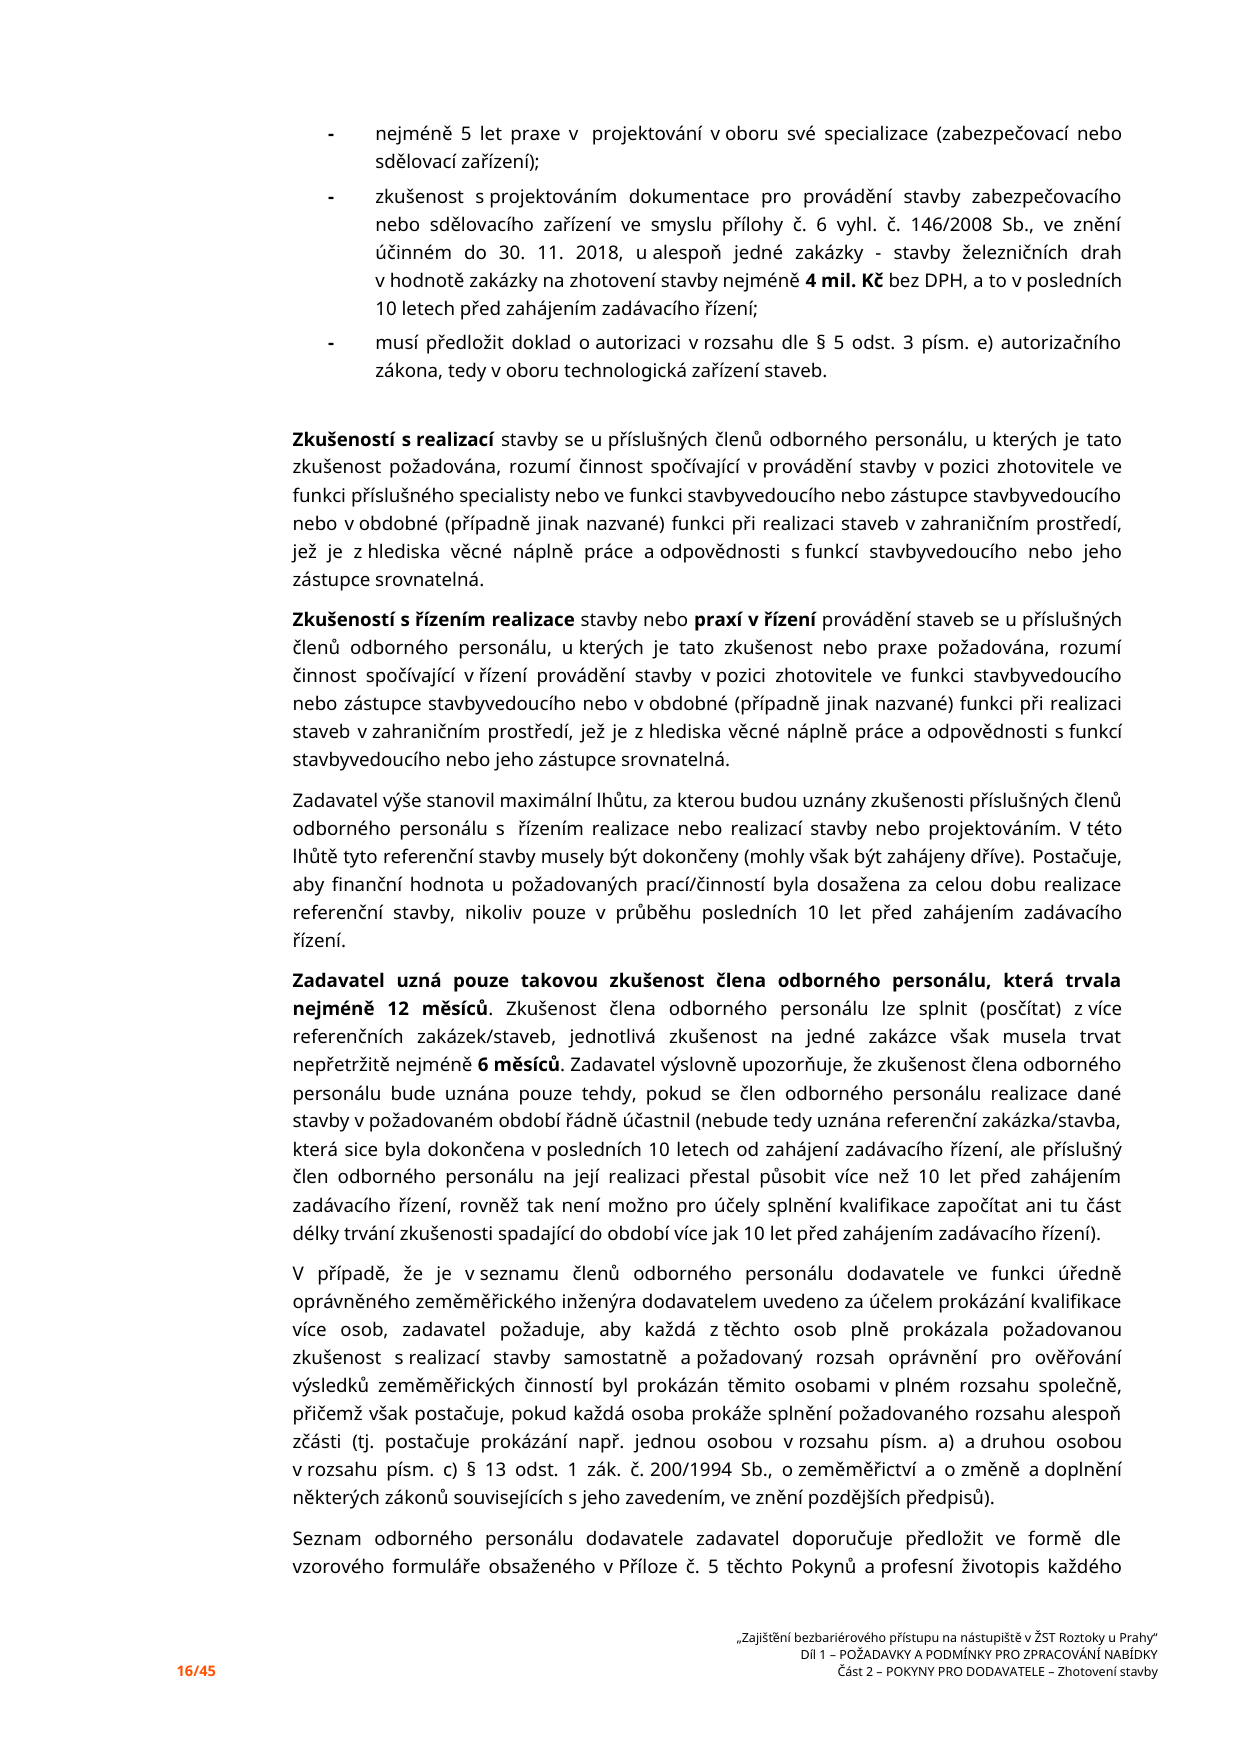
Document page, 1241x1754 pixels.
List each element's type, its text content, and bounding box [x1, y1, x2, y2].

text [292, 1525, 1122, 1579]
text musí předložit doklad o autorizaci v rozsahu dle § 5 odst. 3 písm. e) autorizačního zákona, tedy v oboru technologická zařízení staveb. [328, 329, 1122, 383]
text nejméně 5 let praxe v projektování v oboru své specializace (zabezpečovací nebo sdělovací zařízení); [328, 121, 1122, 174]
text zkušenost s projektováním dokumentace pro provádění stavby zabezpečovacího nebo sdělovacího zařízení ve smyslu přílohy č. 6 vyhl. č. 146/2008 Sb., ve znění účinném do 30. 11. 2018, u alespoň jedné zakázky - stavby železničních drah v hodnotě zakázky na zhotovení stavby nejméně 4 mil. Kč bez DPH, a to v posledních 10 letech před zahájením zadávacího řízení; [328, 183, 1122, 321]
text Zkušeností s řízením realizace stavby nebo praxí v řízení provádění staveb se u příslušných členů odborného personálu, u kterých je tato zkušenost nebo praxe požadována, rozumí činnost spočívající v řízení provádění stavby v pozici zhotovitele ve funkci stavbyvedoucího nebo zástupce stavbyvedoucího nebo v obdobné (případně jinak nazvané) funkci při realizaci staveb v zahraničním prostředí, jež je z hlediska věcné náplně práce a odpovědnosti s funkcí stavbyvedoucího nebo jeho zástupce srovnatelná. [292, 606, 1122, 772]
text V případě, že je v seznamu členů odborného personálu dodavatele ve funkci úředně oprávněného zeměměřického inženýra dodavatelem uvedeno za účelem prokázání kvalifikace více osob, zadavatel požaduje, aby každá z těchto osob plně prokázala požadovanou zkušenost s realizací stavby samostatně a požadovaný rozsah oprávnění pro ověřování výsledků zeměměřických činností byl prokázán těmito osobami v plném rozsahu společně, přičemž však postačuje, pokud každá osoba prokáže splnění požadovaného rozsahu alespoň zčásti (tj. postačuje prokázání např. jednou osobou v rozsahu písm. a) a druhou osobou v rozsahu písm. c) § 13 odst. 1 zák. č. 200/1994 Sb., o zeměměřictví a o změně a doplnění některých zákonů souvisejících s jeho zavedením, ve znění pozdějších předpisů). [292, 1260, 1122, 1510]
text Zkušeností s realizací stavby se u příslušných členů odborného personálu, u kterých je tato zkušenost požadována, rozumí činnost spočívající v provádění stavby v pozici zhotovitele ve funkci příslušného specialisty nebo ve funkci stavbyvedoucího nebo zástupce stavbyvedoucího nebo v obdobné (případně jinak nazvané) funkci při realizaci staveb v zahraničním prostředí, jež je z hlediska věcné náplně práce a odpovědnosti s funkcí stavbyvedoucího nebo jeho zástupce srovnatelná. [292, 426, 1122, 591]
text Zadavatel výše stanovil maximální lhůtu, za kterou budou uznány zkušenosti příslušných členů odborného personálu s řízením realizace nebo realizací stavby nebo projektováním. V této lhůtě tyto referenční stavby musely být dokončeny (mohly však být zahájeny dříve). Postačuje, aby finanční hodnota u požadovaných prací/činností byla dosažena za celou dobu realizace referenční stavby, nikoliv pouze v průběhu posledních 10 let před zahájením zadávacího řízení. [292, 787, 1122, 953]
text Zadavatel uzná pouze takovou zkušenost člena odborného personálu, která trvala nejméně 12 měsíců. Zkušenost člena odborného personálu lze splnit (posčítat) z více referenčních zakázek/staveb, jednotlivá zkušenost na jedné zakázce však musela trvat nepřetržitě nejméně 6 měsíců. Zadavatel výslovně upozorňuje, že zkušenost člena odborného personálu bude uznána pouze tehdy, pokud se člen odborného personálu realizace dané stavby v požadovaném období řádně účastnil (nebude tedy uznána referenční zakázka/stavba, která sice byla dokončena v posledních 10 letech od zahájení zadávacího řízení, ale příslušný člen odborného personálu na její realizaci přestal působit více než 10 let před zahájením zadávacího řízení, rovněž tak není možno pro účely splnění kvalifikace započítat ani tu část délky trvání zkušenosti spadající do období více jak 10 let před zahájením zadávacího řízení). [292, 968, 1122, 1245]
